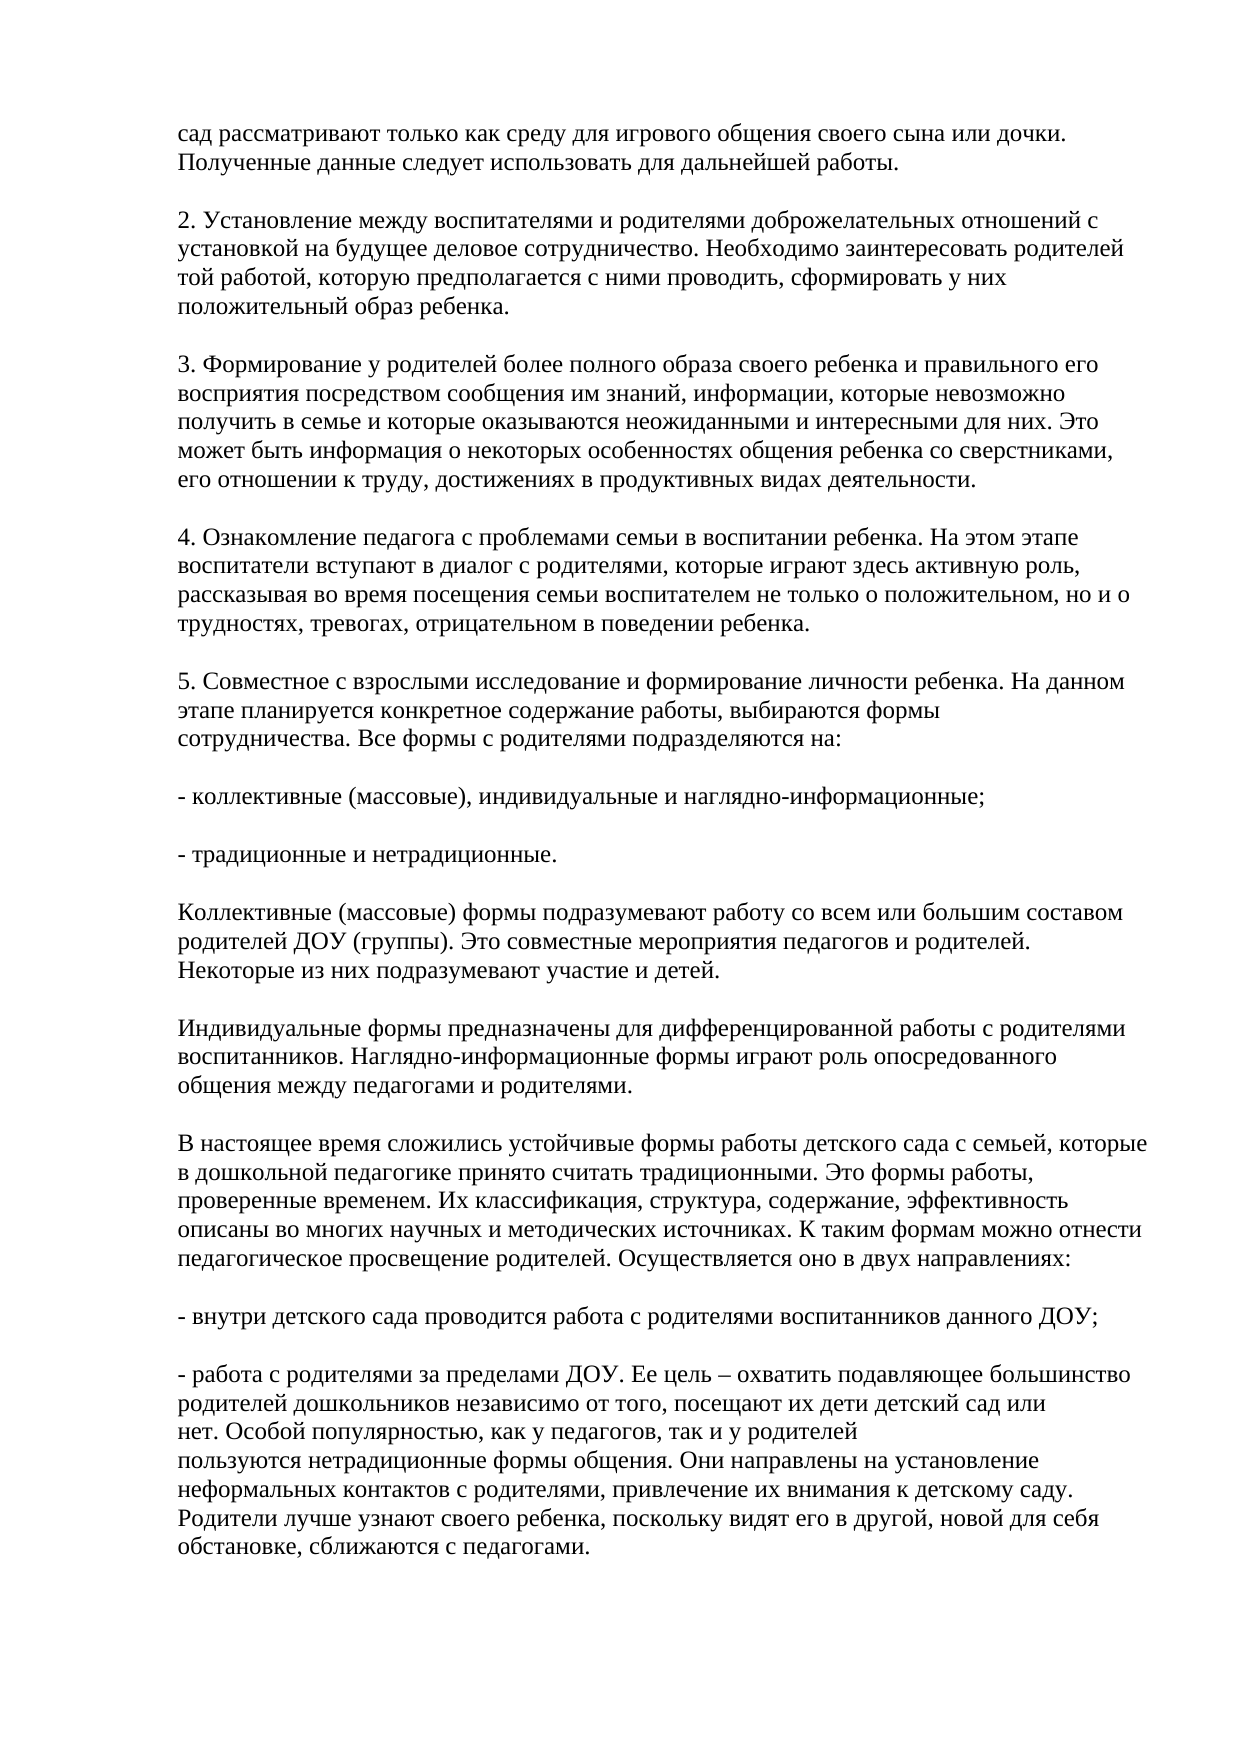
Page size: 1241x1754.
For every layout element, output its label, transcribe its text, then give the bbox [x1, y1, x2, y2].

text В настоящее время сложились устойчивые формы работы детского сада с семьей, которые в дошкольной педагогике принято считать традиционными. Это формы работы, проверенные временем. Их классификация, структура, содержание, эффективность описаны во многих научных и методических источниках. К таким формам можно отнести педагогическое просвещение родителей. Осуществляется оно в двух направлениях: [177, 1128, 1152, 1272]
text 5. Совместное с взрослыми исследование и формирование личности ребенка. На данном этапе планируется конкретное содержание работы, выбираются формы сотрудничества. Все формы с родителями подразделяются на: [177, 666, 1152, 752]
text - коллективные (массовые), индивидуальные и наглядно-информационные; [177, 781, 1152, 810]
text 3. Формирование у родителей более полного образа своего ребенка и правильного его восприятия посредством сообщения им знаний, информации, которые невозможно получить в семье и которые оказываются неожиданными и интересными для них. Это может быть информация о некоторых особенностях общения ребенка со сверстниками, его отношении к труду, достижениях в продуктивных видах деятельности. [177, 349, 1152, 493]
text Коллективные (массовые) формы подразумевают работу со всем или большим составом родителей ДОУ (группы). Это совместные мероприятия педагогов и родителей. Некоторые из них подразумевают участие и детей. [177, 897, 1152, 983]
text 4. Ознакомление педагога с проблемами семьи в воспитании ребенка. На этом этапе воспитатели вступают в диалог с родителями, которые играют здесь активную роль, рассказывая во время посещения семьи воспитателем не только о положительном, но и о трудностях, тревогах, отрицательном в поведении ребенка. [177, 522, 1152, 637]
text Индивидуальные формы предназначены для дифференцированной работы с родителями воспитанников. Наглядно-информационные формы играют роль опосредованного общения между педагогами и родителями. [177, 1013, 1152, 1099]
text - работа с родителями за пределами ДОУ. Ее цель – охватить подавляющее большинство родителей дошкольников независимо от того, посещают их дети детский сад или нет. Особой популярностью, как у педагогов, так и у родителей пользуются нетрадиционные формы общения. Они направлены на установление неформальных контактов с родителями, привлечение их внимания к детскому саду. Родители лучше узнают своего ребенка, поскольку видят его в другой, новой для себя обстановке, сближаются с педагогами. [177, 1359, 1152, 1560]
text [177, 118, 1152, 176]
text - традиционные и нетрадиционные. [177, 839, 1152, 868]
text - внутри детского сада проводится работа с родителями воспитанников данного ДОУ; [177, 1301, 1152, 1330]
text 2. Установление между воспитателями и родителями доброжелательных отношений с установкой на будущее деловое сотрудничество. Необходимо заинтересовать родителей той работой, которую предполагается с ними проводить, сформировать у них положительный образ ребенка. [177, 205, 1152, 320]
